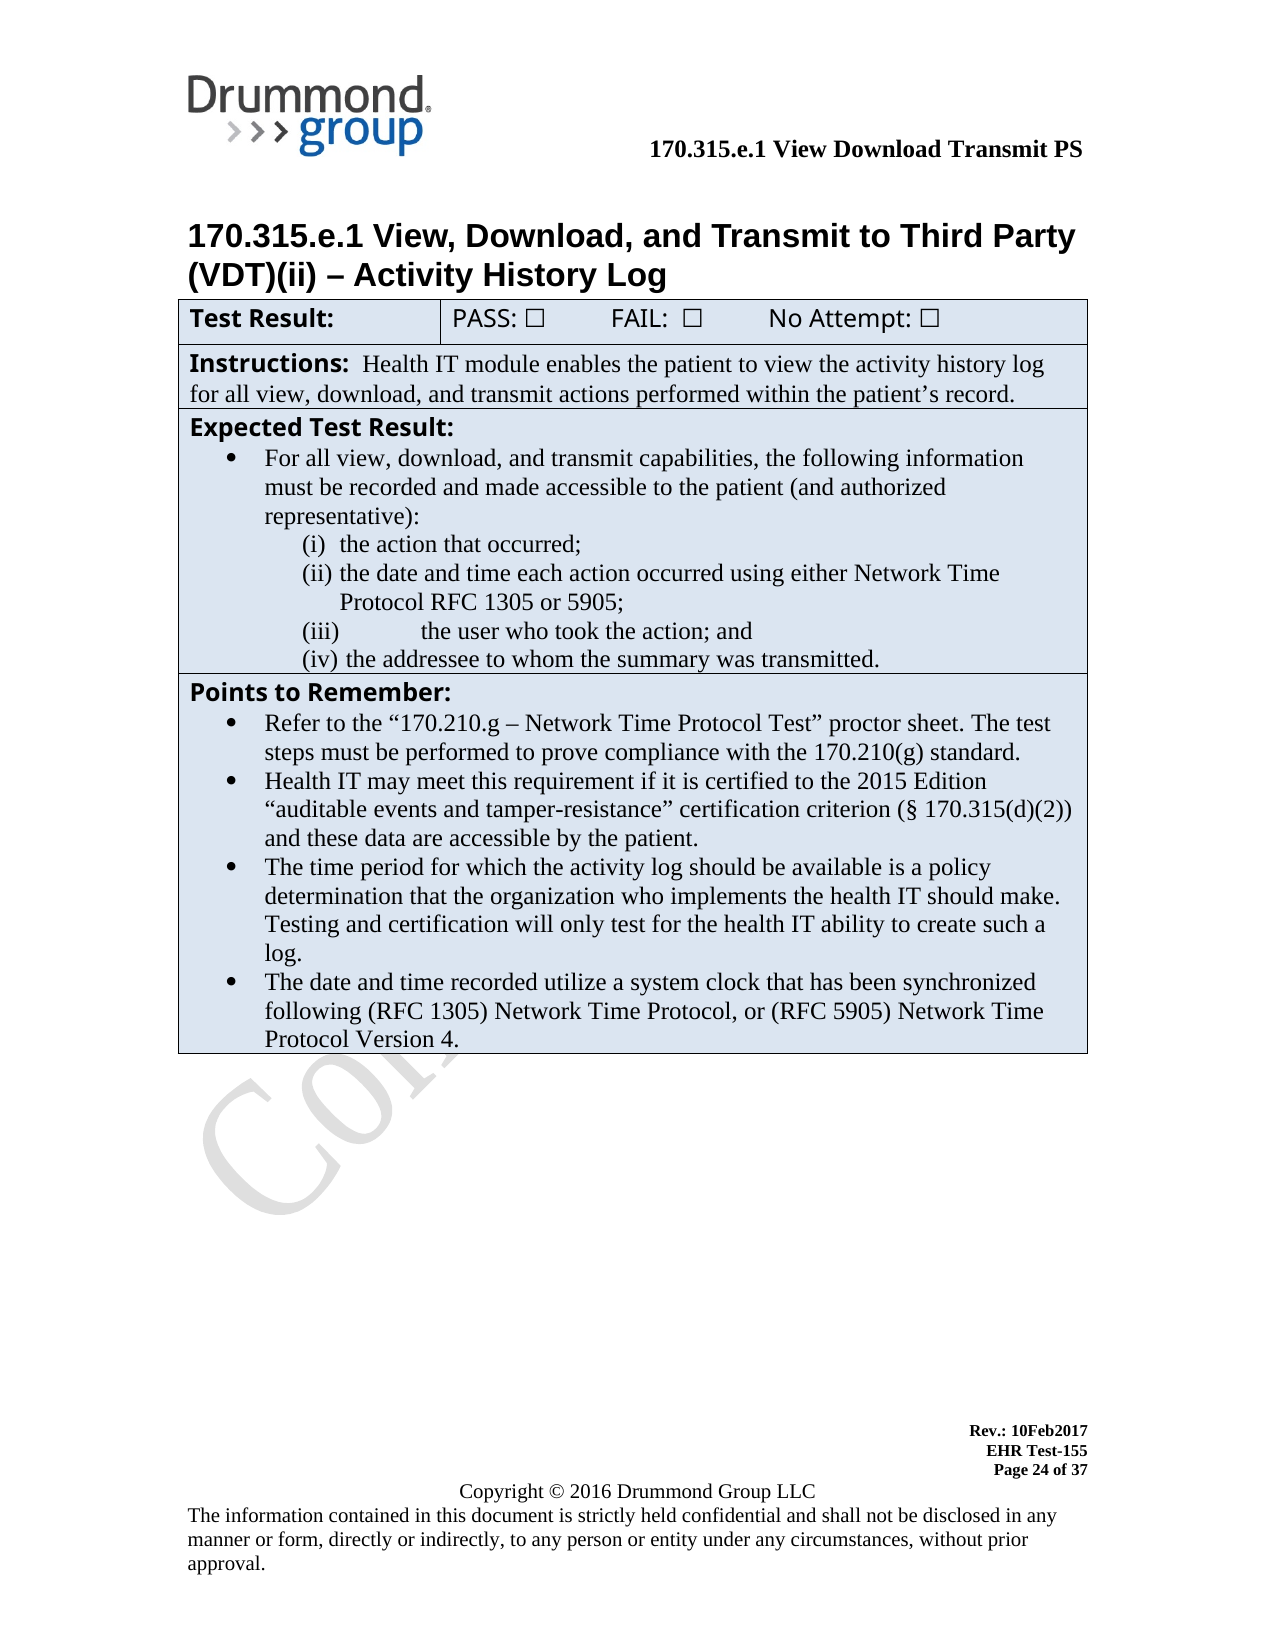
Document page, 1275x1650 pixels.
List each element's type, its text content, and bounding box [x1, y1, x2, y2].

table_cell Expected Test Result: For all view, download, and transmit capabilities, the following information must be recorded and made accessible to the patient (and authorized representative): the action that occurred; the date and time each action occurred using either Network Time Protocol RFC 1305 or 5905; the user who took the action; and the addressee to whom the summary was transmitted. [179, 409, 1087, 673]
table_header Test Result: [179, 300, 440, 344]
table_cell Instructions: Health IT module enables the patient to view the activity history log for all view, download, and transmit actions performed within the patient’s record. [179, 345, 1087, 408]
picture [187, 75, 433, 157]
subtitle 170.315.e.1 View, Download, and Transmit to Third Party (VDT)(ii) – Activity History Log [187, 216, 1087, 293]
table_header PASS: FAIL: No Attempt: [441, 300, 1087, 344]
table_cell Points to Remember: Refer to the “170.210.g – Network Time Protocol Test” proctor sheet. The test steps must be performed to prove compliance with the 170.210(g) standard. Health IT may meet this requirement if it is certified to the 2015 Edition “auditable events and tamper-resistance” certification criterion (§ 170.315(d)(2)) and these data are accessible by the patient. The time period for which the activity log should be available is a policy determination that the organization who implements the health IT should make. Testing and certification will only test for the health IT ability to create such a log. The date and time recorded utilize a system clock that has been synchronized following (RFC 1305) Network Time Protocol, or (RFC 5905) Network Time Protocol Version 4. [179, 674, 1087, 1053]
